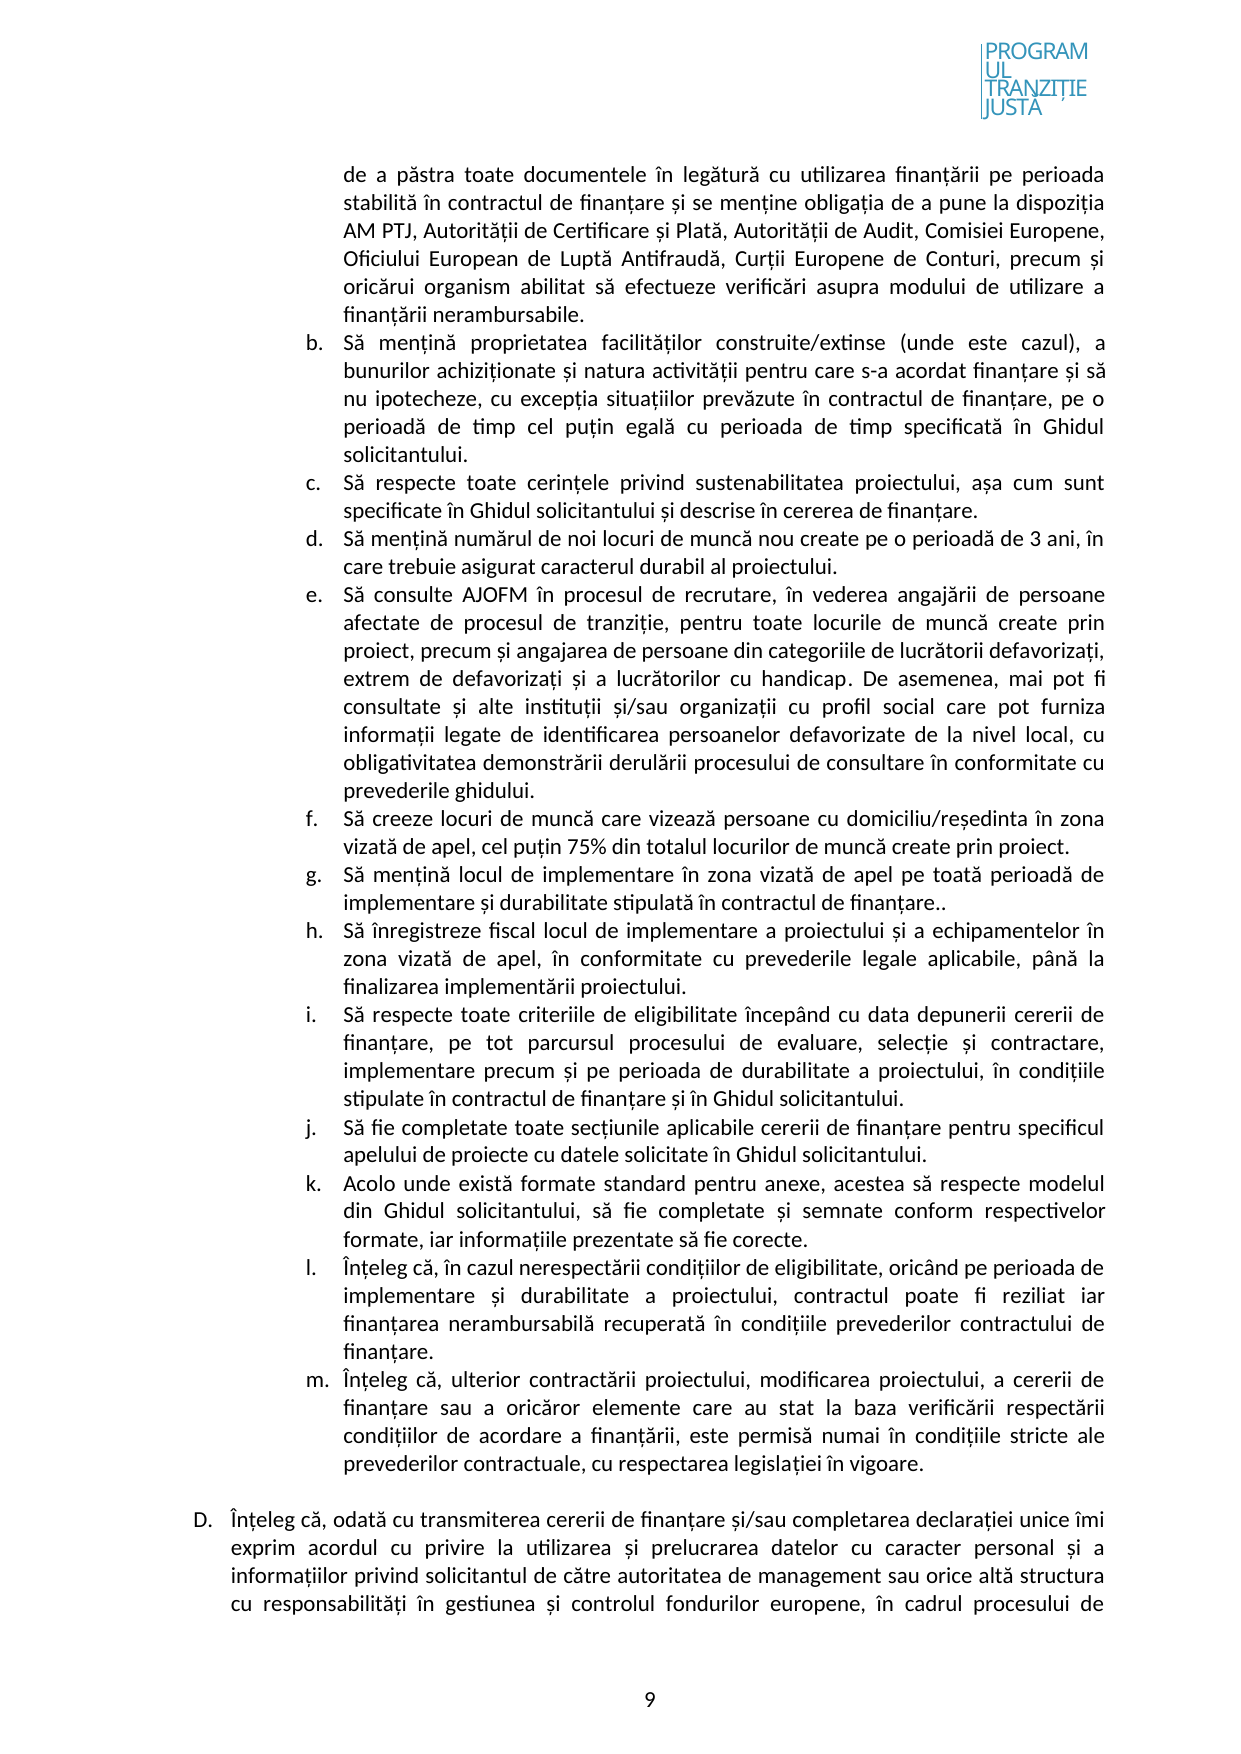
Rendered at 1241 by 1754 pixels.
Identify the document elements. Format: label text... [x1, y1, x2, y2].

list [193, 1505, 1106, 1617]
list Să mențină numărul de noi locuri de muncă nou create pe o perioadă de 3 ani, în care trebuie asigurat caracterul durabil al proiectului. [306, 524, 1106, 580]
list Să menţină locul de implementare în zona vizată de apel pe toată perioadă de implementare și durabilitate stipulată în contractul de finanțare.. [306, 860, 1106, 916]
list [306, 160, 1106, 328]
list Să înregistreze fiscal locul de implementare a proiectului și a echipamentelor în zona vizată de apel, în conformitate cu prevederile legale aplicabile, până la finalizarea implementării proiectului. [306, 916, 1106, 1001]
list Să fie completate toate secțiunile aplicabile cererii de finanțare pentru specificul apelului de proiecte cu datele solicitate în Ghidul solicitantului. [306, 1113, 1106, 1169]
list Acolo unde există formate standard pentru anexe, acestea să respecte modelul din Ghidul solicitantului, să fie completate şi semnate conform respectivelor formate, iar informațiile prezentate să fie corecte. [306, 1169, 1106, 1253]
list Înțeleg că, în cazul nerespectării condițiilor de eligibilitate, oricând pe perioada de implementare și durabilitate a proiectului, contractul poate fi reziliat iar finanțarea nerambursabilă recuperată în condițiile prevederilor contractului de finanțare. [306, 1253, 1106, 1365]
list Să consulte AJOFM în procesul de recrutare, în vederea angajării de persoane afectate de procesul de tranziție, pentru toate locurile de muncă create prin proiect, precum și angajarea de persoane din categoriile de lucrătorii defavorizați, extrem de defavorizați și a lucrătorilor cu handicap. De asemenea, mai pot fi consultate și alte instituții și/sau organizații cu profil social care pot furniza informații legate de identificarea persoanelor defavorizate de la nivel local, cu obligativitatea demonstrării derulării procesului de consultare în conformitate cu prevederile ghidului. [306, 580, 1106, 804]
list Să respecte toate cerințele privind sustenabilitatea proiectului, așa cum sunt specificate în Ghidul solicitantului și descrise în cererea de finanțare. [306, 468, 1106, 524]
list Să respecte toate criteriile de eligibilitate începând cu data depunerii cererii de finanţare, pe tot parcursul procesului de evaluare, selecție și contractare, implementare precum și pe perioada de durabilitate a proiectului, în condițiile stipulate în contractul de finanţare și în Ghidul solicitantului. [306, 1001, 1106, 1113]
list Înțeleg că, ulterior contractării proiectului, modificarea proiectului, a cererii de finanțare sau a oricăror elemente care au stat la baza verificării respectării condițiilor de acordare a finanțării, este permisă numai în condițiile stricte ale prevederilor contractuale, cu respectarea legislaţiei în vigoare. [306, 1365, 1106, 1477]
list Să creeze locuri de muncă care vizează persoane cu domiciliu/reședinta în zona vizată de apel, cel puțin 75% din totalul locurilor de muncă create prin proiect. [306, 804, 1106, 860]
list Să menţină proprietatea facilităţilor construite/extinse (unde este cazul), a bunurilor achiziţionate şi natura activităţii pentru care s-a acordat finanţare şi să nu ipotecheze, cu excepția situațiilor prevăzute în contractul de finanțare, pe o perioadă de timp cel puțin egală cu perioada de timp specificată în Ghidul solicitantului. [306, 328, 1106, 468]
